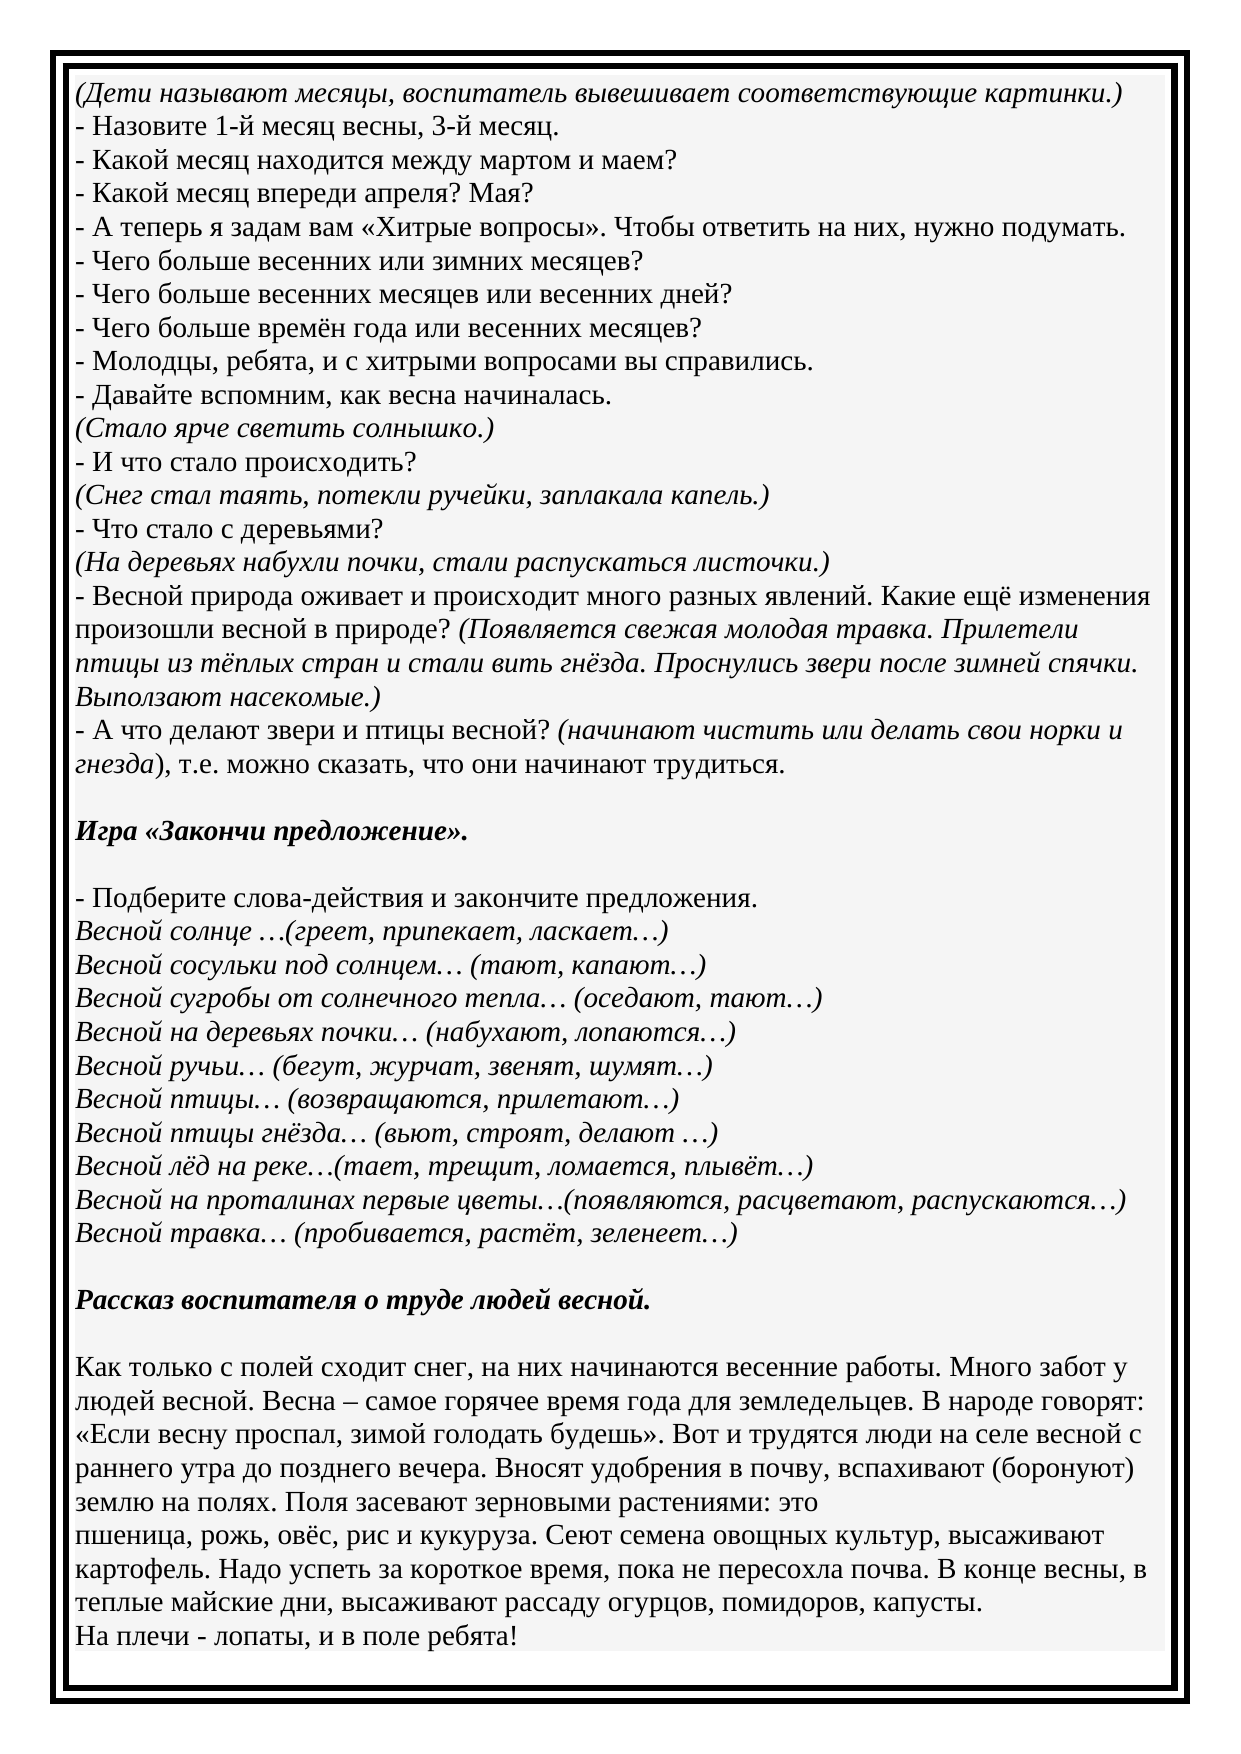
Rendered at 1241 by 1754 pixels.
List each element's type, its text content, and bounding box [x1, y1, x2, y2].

text (Снег стал таять, потекли ручейки, заплакала капель.) [75, 477, 1165, 511]
text - А что делают звери и птицы весной? (начинают чистить или делать свои норки и гнезда), т.е. можно сказать, что они начинают трудиться. [75, 712, 1165, 779]
text - Молодцы, ребята, и с хитрыми вопросами вы справились. [75, 343, 1165, 377]
text Как только с полей сходит снег, на них начинаются весенние работы. Много забот у людей весной. Весна – самое горячее время года для земледельцев. В народе говорят: «Если весну проспал, зимой голодать будешь». Вот и трудятся люди на селе весной с раннего утра до позднего вечера. Вносят удобрения в почву, вспахивают (боронуют) землю на полях. Поля засевают зерновыми растениями: это [75, 1349, 1165, 1517]
text - А теперь я задам вам «Хитрые вопросы». Чтобы ответить на них, нужно подумать. [75, 209, 1165, 243]
text - Какой месяц впереди апреля? Мая? [75, 176, 1165, 209]
text - Подберите слова-действия и закончите предложения. [75, 880, 1165, 913]
text - И что стало происходить? [75, 444, 1165, 477]
text пшеница, рожь, овёс, рис и кукуруза. Сеют семена овощных культур, высаживают картофель. Надо успеть за короткое время, пока не пересохла почва. В конце весны, в теплые майские дни, высаживают рассаду огурцов, помидоров, капусты. [75, 1517, 1165, 1618]
text - Чего больше весенних или зимних месяцев? [75, 243, 1165, 276]
text (Стало ярче светить солнышко.) [75, 410, 1165, 444]
text - Чего больше времён года или весенних месяцев? [75, 310, 1165, 343]
text Рассказ воспитателя о труде людей весной. [75, 1282, 1165, 1316]
text - Что стало с деревьями? [75, 511, 1165, 544]
text (Дети называют месяцы, воспитатель вывешивает соответствующие картинки.) [75, 75, 1165, 108]
text - Весной природа оживает и происходит много разных явлений. Какие ещё изменения произошли весной в природе? (Появляется свежая молодая травка. Прилетели птицы из тёплых стран и стали вить гнёзда. Проснулись звери после зимней спячки. Выползают насекомые.) [75, 578, 1165, 712]
text - Назовите 1-й месяц весны, 3-й месяц. [75, 108, 1165, 142]
text - Давайте вспомним, как весна начиналась. [75, 377, 1165, 410]
text Весной солнце …(греет, припекает, ласкает…) Весной сосульки под солнцем… (тают, капают…) Весной сугробы от солнечного тепла… (оседают, тают…) Весной на деревьях почки… (набухают, лопаются…) Весной ручьи… (бегут, журчат, звенят, шумят…) Весной птицы… (возвращаются, прилетают…) Весной птицы гнёзда… (вьют, строят, делают …) Весной лёд на реке…(тает, трещит, ломается, плывёт…) Весной на проталинах первые цветы…(появляются, расцветают, распускаются…) Весной травка… (пробивается, растёт, зеленеет…) [75, 913, 1165, 1249]
text - Чего больше весенних месяцев или весенних дней? [75, 276, 1165, 310]
text (На деревьях набухли почки, стали распускаться листочки.) [75, 544, 1165, 578]
text Игра «Закончи предложение». [75, 813, 1165, 846]
text - Какой месяц находится между мартом и маем? [75, 142, 1165, 176]
text На плечи - лопаты, и в поле ребята! [75, 1618, 1165, 1651]
